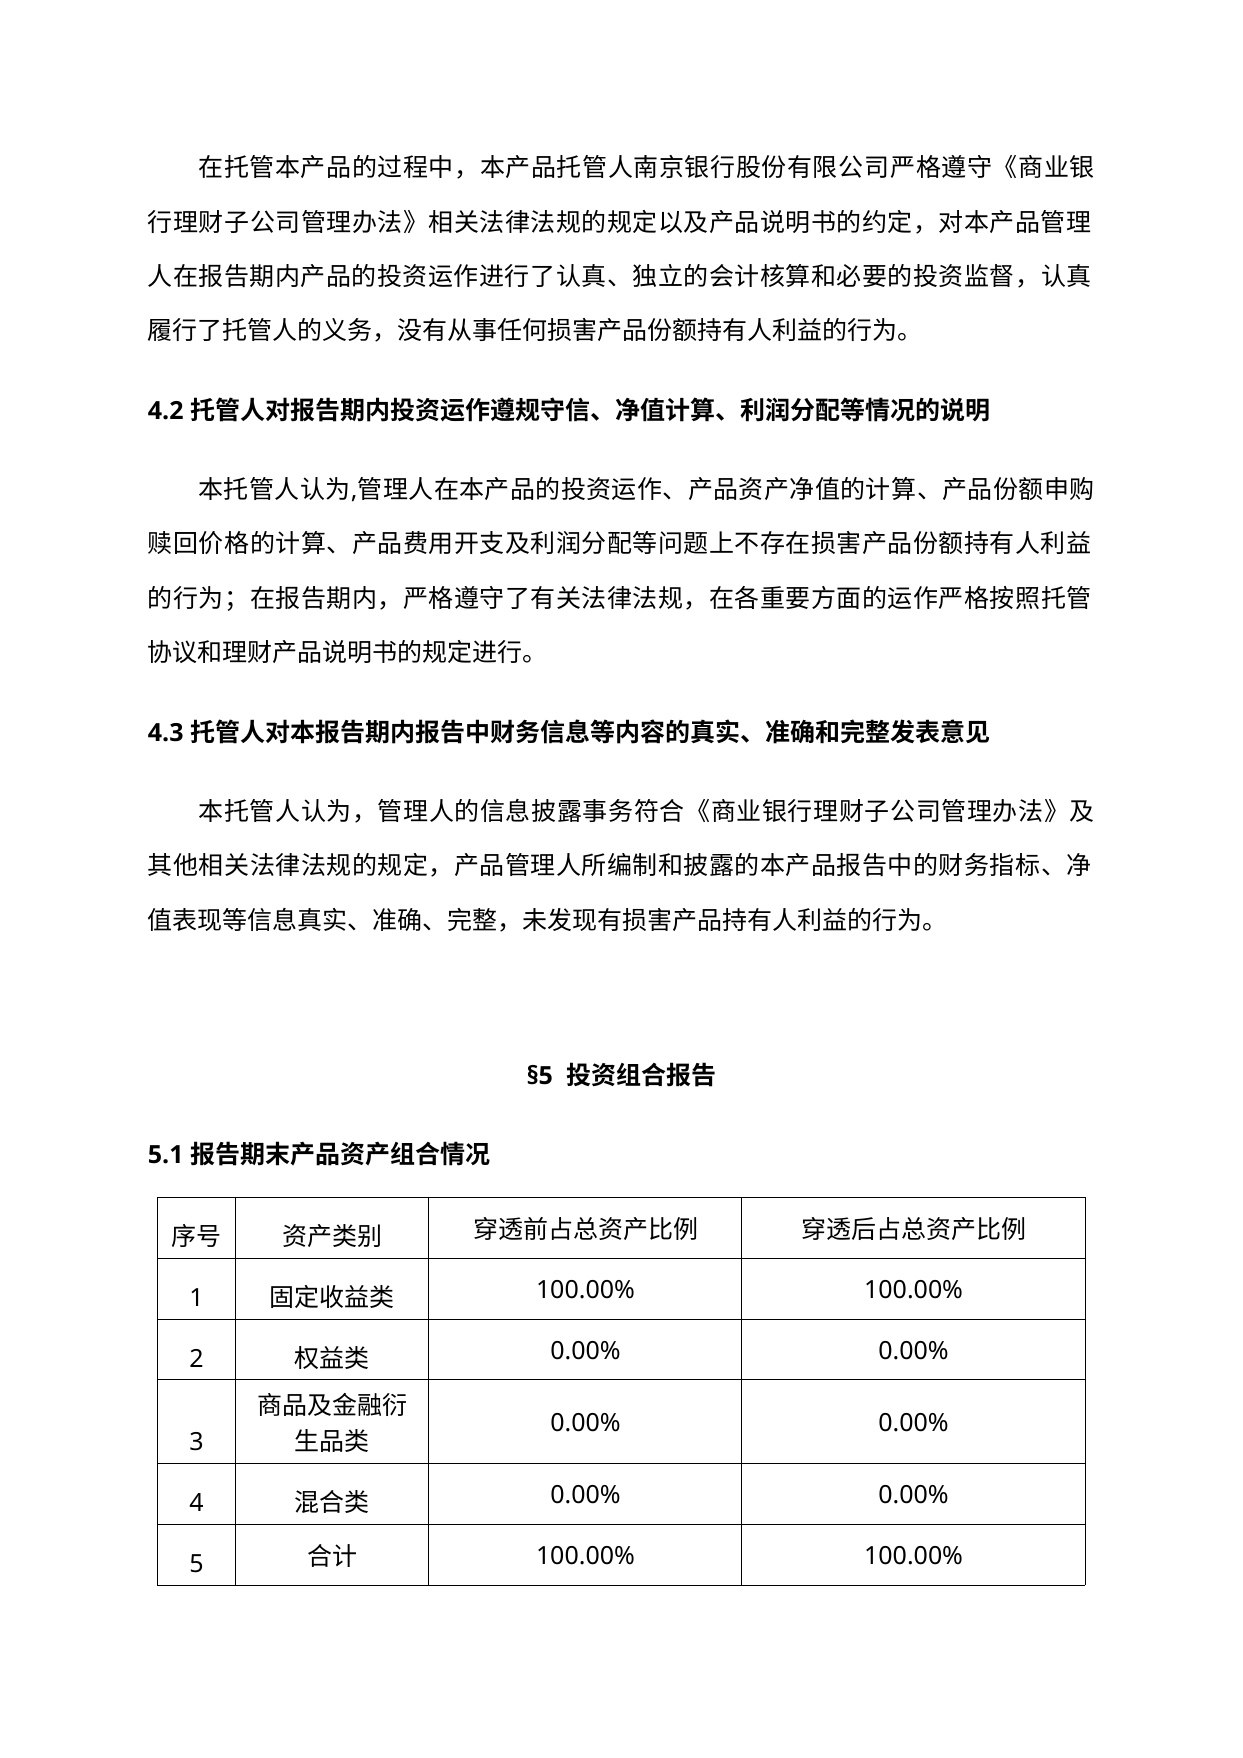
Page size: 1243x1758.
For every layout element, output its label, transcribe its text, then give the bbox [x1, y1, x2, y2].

text 本托管人认为，管理人的信息披露事务符合《商业银行理财子公司管理办法》及其他相关法律法规的规定，产品管理人所编制和披露的本产品报告中的财务指标、净值表现等信息真实、准确、完整，未发现有损害产品持有人利益的行为。 [148, 791, 1094, 936]
table_cell 固定收益类 [236, 1259, 428, 1318]
table_header 穿透前占总资产比例 [429, 1198, 741, 1258]
text 本托管人认为,管理人在本产品的投资运作、产品资产净值的计算、产品份额申购赎回价格的计算、产品费用开支及利润分配等问题上不存在损害产品份额持有人利益的行为；在报告期内，严格遵守了有关法律法规，在各重要方面的运作严格按照托管协议和理财产品说明书的规定进行。 [148, 469, 1094, 669]
table_cell 混合类 [236, 1464, 428, 1524]
text 在托管本产品的过程中，本产品托管人南京银行股份有限公司严格遵守《商业银行理财子公司管理办法》相关法律法规的规定以及产品说明书的约定，对本产品管理人在报告期内产品的投资运作进行了认真、独立的会计核算和必要的投资监督，认真履行了托管人的义务，没有从事任何损害产品份额持有人利益的行为。 [148, 148, 1094, 347]
text 4.3 托管人对本报告期内报告中财务信息等内容的真实、准确和完整发表意见 [148, 712, 1094, 748]
text §5 投资组合报告 [148, 1056, 1094, 1092]
table_cell 100.00% [742, 1525, 1085, 1584]
table_cell 100.00% [742, 1259, 1085, 1318]
table_cell 0.00% [429, 1320, 741, 1379]
table_header 资产类别 [236, 1198, 428, 1258]
table_header 穿透后占总资产比例 [742, 1198, 1085, 1258]
table_cell 100.00% [429, 1525, 741, 1584]
table_cell 权益类 [236, 1320, 428, 1379]
table_cell 100.00% [429, 1259, 741, 1318]
table_cell 0.00% [429, 1464, 741, 1524]
table_header 序号 [158, 1198, 235, 1258]
table_cell 0.00% [429, 1380, 741, 1463]
table_cell 5 [158, 1525, 235, 1584]
table_cell 0.00% [742, 1380, 1085, 1463]
table_cell 0.00% [742, 1464, 1085, 1524]
text 4.2 托管人对报告期内投资运作遵规守信、净值计算、利润分配等情况的说明 [148, 390, 1094, 426]
text 5.1 报告期末产品资产组合情况 [148, 1135, 1094, 1171]
table_cell 商品及金融衍生品类 [236, 1380, 428, 1463]
table_cell 0.00% [742, 1320, 1085, 1379]
table_cell 3 [158, 1380, 235, 1463]
table_cell 4 [158, 1464, 235, 1524]
table_cell 2 [158, 1320, 235, 1379]
table_cell 1 [158, 1259, 235, 1318]
table_cell 合计 [236, 1525, 428, 1584]
